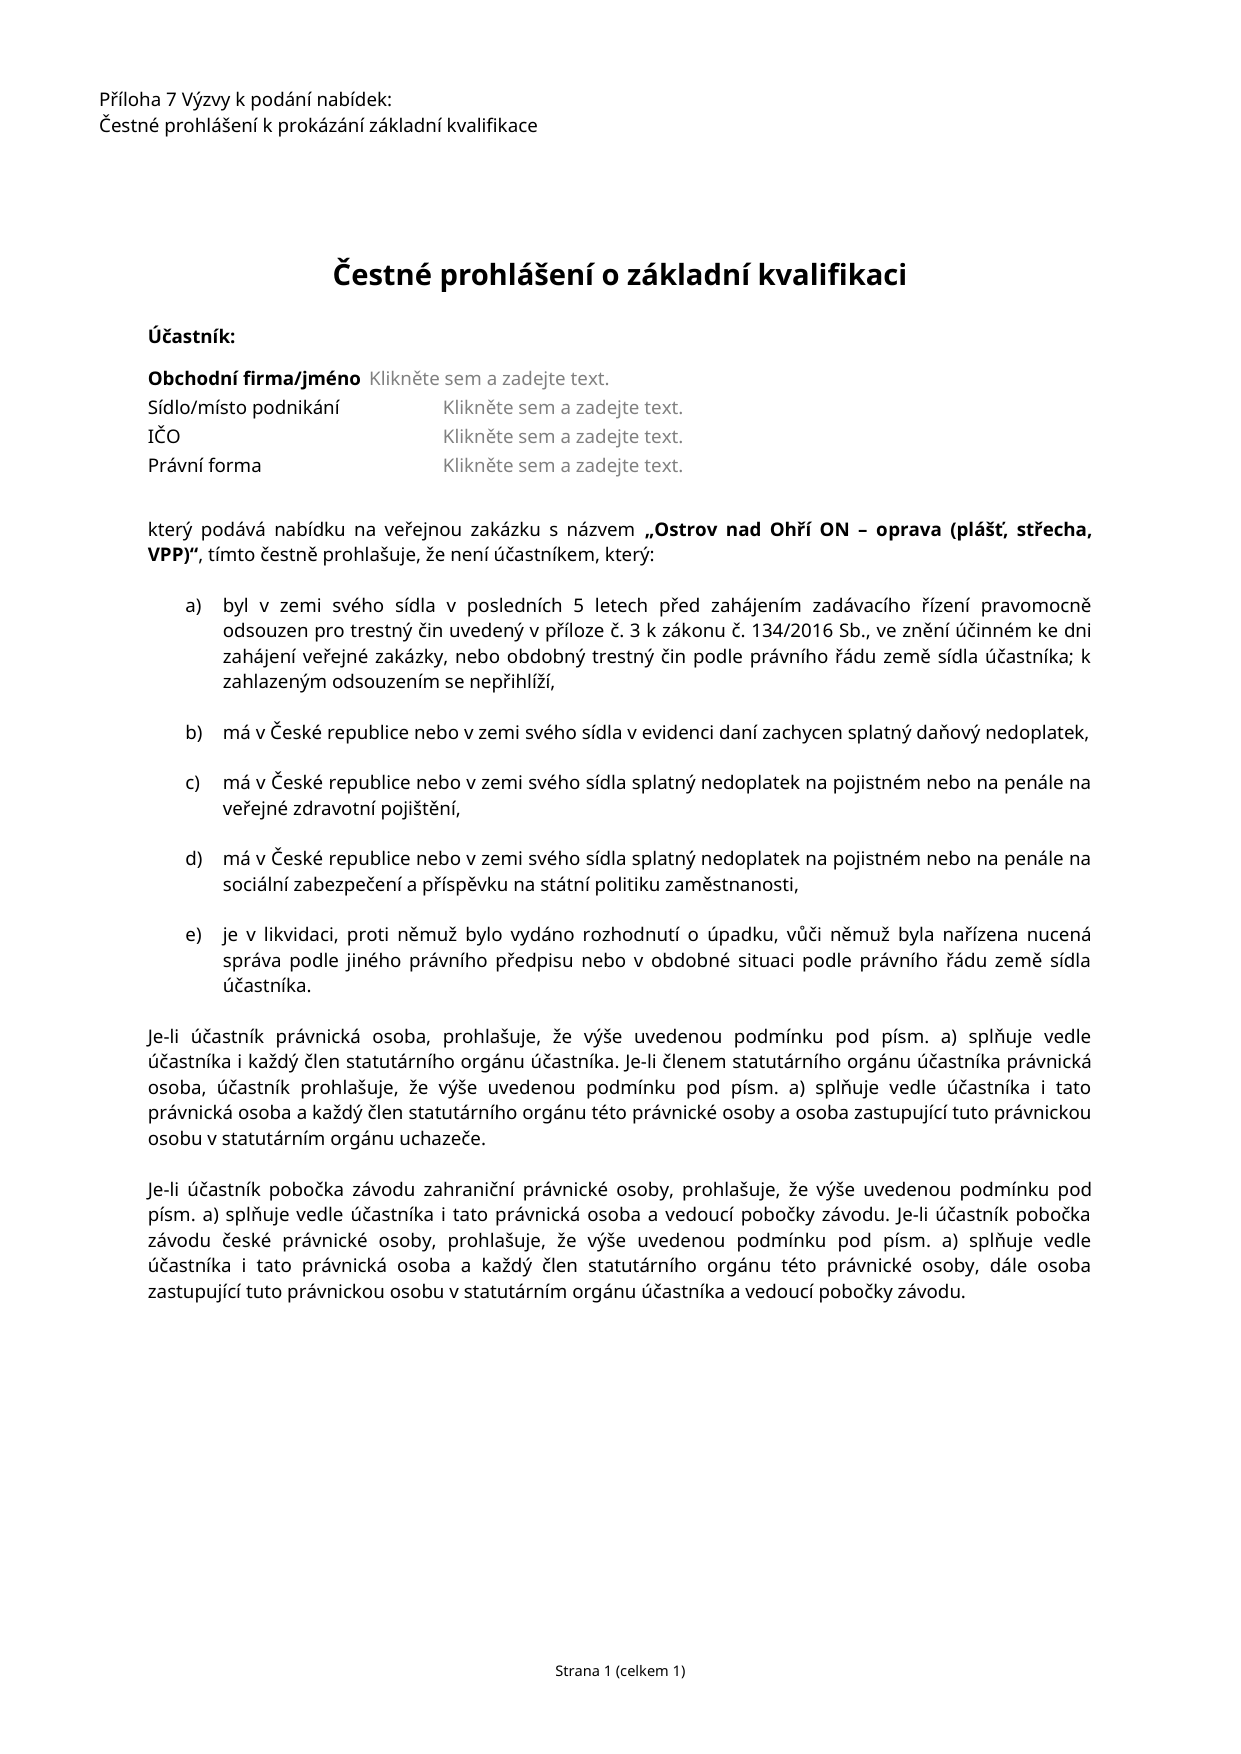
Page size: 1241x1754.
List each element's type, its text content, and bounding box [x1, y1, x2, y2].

text Účastník: [148, 318, 1093, 349]
text Je-li účastník právnická osoba, prohlašuje, že výše uvedenou podmínku pod písm. a) splňuje vedle účastníka i každý člen statutárního orgánu účastníka. Je-li členem statutárního orgánu účastníka právnická osoba, účastník prohlašuje, že výše uvedenou podmínku pod písm. a) splňuje vedle účastníka i tato právnická osoba a každý člen statutárního orgánu této právnické osoby a osoba zastupující tuto právnickou osobu v statutárním orgánu uchazeče. [148, 1023, 1093, 1151]
list má v České republice nebo v zemi svého sídla splatný nedoplatek na pojistném nebo na penále na veřejné zdravotní pojištění, [185, 769, 1093, 821]
text IČO [148, 420, 1093, 449]
list má v České republice nebo v zemi svého sídla v evidenci daní zachycen splatný daňový nedoplatek, [185, 719, 1093, 744]
text který podává nabídku na veřejnou zakázku s názvem „Ostrov nad Ohří ON – oprava (plášť, střecha, VPP)“, tímto čestně prohlašuje, že není účastníkem, který: [148, 516, 1093, 567]
text Je-li účastník pobočka závodu zahraniční právnické osoby, prohlašuje, že výše uvedenou podmínku pod písm. a) splňuje vedle účastníka i tato právnická osoba a vedoucí pobočky závodu. Je-li účastník pobočka závodu české právnické osoby, prohlašuje, že výše uvedenou podmínku pod písm. a) splňuje vedle účastníka i tato právnická osoba a každý člen statutárního orgánu této právnické osoby, dále osoba zastupující tuto právnickou osobu v statutárním orgánu účastníka a vedoucí pobočky závodu. [148, 1176, 1093, 1304]
list byl v zemi svého sídla v posledních 5 letech před zahájením zadávacího řízení pravomocně odsouzen pro trestný čin uvedený v příloze č. 3 k zákonu č. 134/2016 Sb., ve znění účinném ke dni zahájení veřejné zakázky, nebo obdobný trestný čin podle právního řádu země sídla účastníka; k zahlazeným odsouzením se nepřihlíží, [185, 592, 1093, 694]
text Obchodní firma/jméno [148, 362, 1093, 391]
text Právní forma [148, 449, 1093, 478]
list má v České republice nebo v zemi svého sídla splatný nedoplatek na pojistném nebo na penále na sociální zabezpečení a příspěvku na státní politiku zaměstnanosti, [185, 846, 1093, 897]
text Sídlo/místo podnikání [148, 391, 1093, 420]
title Čestné prohlášení o základní kvalifikaci [148, 254, 1093, 293]
list je v likvidaci, proti němuž bylo vydáno rozhodnutí o úpadku, vůči němuž byla nařízena nucená správa podle jiného právního předpisu nebo v obdobné situaci podle právního řádu země sídla účastníka. [185, 922, 1093, 998]
